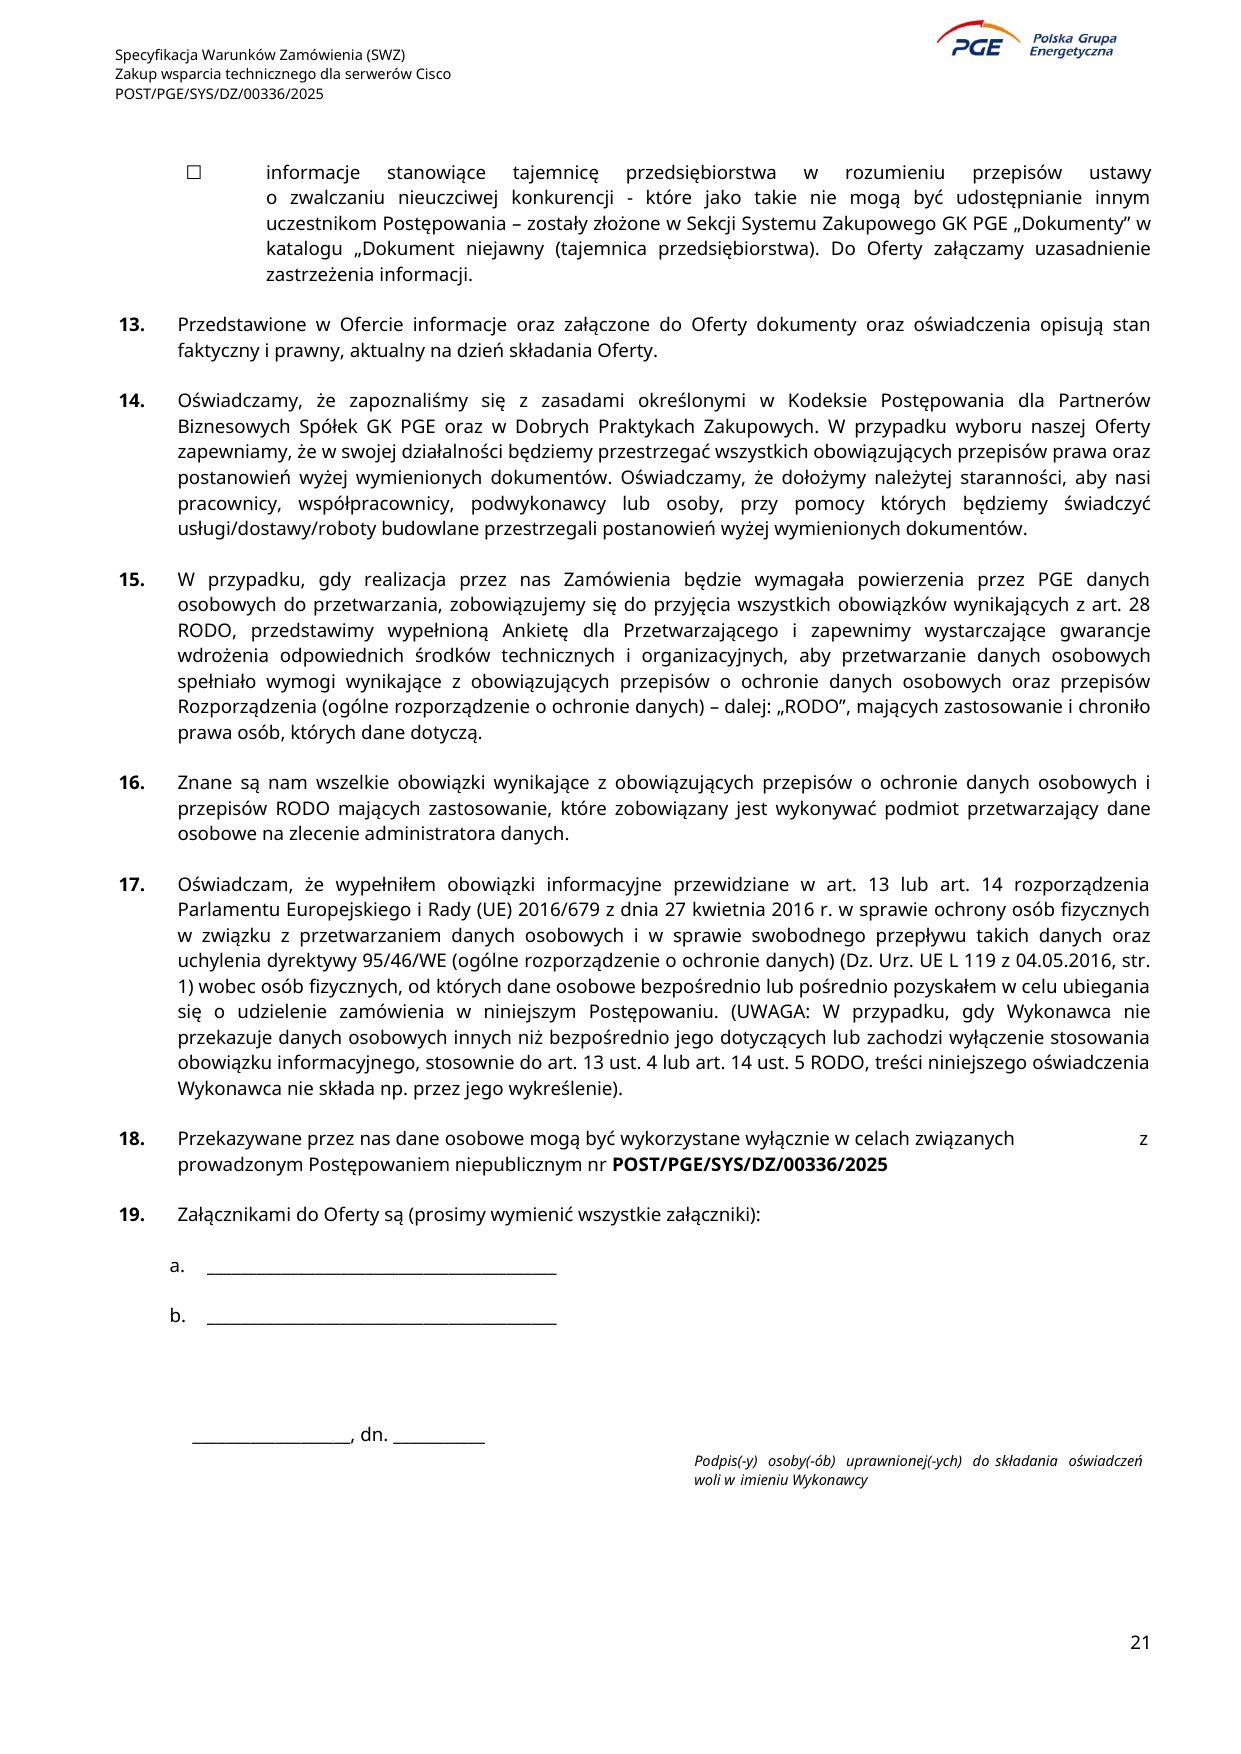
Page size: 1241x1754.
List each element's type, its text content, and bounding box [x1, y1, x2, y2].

text ___________________, dn. ___________ [192, 1421, 1152, 1447]
text Podpis(-y) osoby(-ób) uprawnionej(-ych) do składania oświadczeń woli w imieniu Wykonawcy [694, 1450, 1144, 1490]
text ☐ informacje stanowiące tajemnicę przedsiębiorstwa w rozumieniu przepisów ustawy o zwalczaniu nieuczciwej konkurencji - które jako takie nie mogą być udostępnianie innym uczestnikom Postępowania – zostały złożone w Sekcji Systemu Zakupowego GK PGE „Dokumenty” w katalogu „Dokument niejawny (tajemnica przedsiębiorstwa). Do Oferty załączamy uzasadnienie zastrzeżenia informacji. [185, 159, 1152, 287]
text Przekazywane przez nas dane osobowe mogą być wykorzystane wyłącznie w celach związanych z prowadzonym Postępowaniem niepublicznym nr POST/PGE/SYS/DZ/00336/2025 [118, 1126, 1152, 1177]
text Przedstawione w Ofercie informacje oraz załączone do Oferty dokumenty oraz oświadczenia opisują stan faktyczny i prawny, aktualny na dzień składania Oferty. [118, 312, 1152, 363]
text Oświadczamy, że zapoznaliśmy się z zasadami określonymi w Kodeksie Postępowania dla Partnerów Biznesowych Spółek GK PGE oraz w Dobrych Praktykach Zakupowych. W przypadku wyboru naszej Oferty zapewniamy, że w swojej działalności będziemy przestrzegać wszystkich obowiązujących przepisów prawa oraz postanowień wyżej wymienionych dokumentów. Oświadczamy, że dołożymy należytej staranności, aby nasi pracownicy, współpracownicy, podwykonawcy lub osoby, przy pomocy których będziemy świadczyć usługi/dostawy/roboty budowlane przestrzegali postanowień wyżej wymienionych dokumentów. [118, 388, 1152, 541]
picture [920, 14, 1132, 78]
text W przypadku, gdy realizacja przez nas Zamówienia będzie wymagała powierzenia przez PGE danych osobowych do przetwarzania, zobowiązujemy się do przyjęcia wszystkich obowiązków wynikających z art. 28 RODO, przedstawimy wypełnioną Ankietę dla Przetwarzającego i zapewnimy wystarczające gwarancje wdrożenia odpowiednich środków technicznych i organizacyjnych, aby przetwarzanie danych osobowych spełniało wymogi wynikające z obowiązujących przepisów o ochronie danych osobowych oraz przepisów Rozporządzenia (ogólne rozporządzenie o ochronie danych) – dalej: „RODO”, mających zastosowanie i chroniło prawa osób, których dane dotyczą. [118, 566, 1152, 744]
list __________________________________________ [169, 1303, 1152, 1328]
list __________________________________________ [169, 1252, 1152, 1278]
text Oświadczam, że wypełniłem obowiązki informacyjne przewidziane w art. 13 lub art. 14 rozporządzenia Parlamentu Europejskiego i Rady (UE) 2016/679 z dnia 27 kwietnia 2016 r. w sprawie ochrony osób fizycznych w związku z przetwarzaniem danych osobowych i w sprawie swobodnego przepływu takich danych oraz uchylenia dyrektywy 95/46/WE (ogólne rozporządzenie o ochronie danych) (Dz. Urz. UE L 119 z 04.05.2016, str. 1) wobec osób fizycznych, od których dane osobowe bezpośrednio lub pośrednio pozyskałem w celu ubiegania się o udzielenie zamówienia w niniejszym Postępowaniu. (UWAGA: W przypadku, gdy Wykonawca nie przekazuje danych osobowych innych niż bezpośrednio jego dotyczących lub zachodzi wyłączenie stosowania obowiązku informacyjnego, stosownie do art. 13 ust. 4 lub art. 14 ust. 5 RODO, treści niniejszego oświadczenia Wykonawca nie składa np. przez jego wykreślenie). [118, 871, 1152, 1101]
text Załącznikami do Oferty są (prosimy wymienić wszystkie załączniki): [118, 1202, 1152, 1227]
text Znane są nam wszelkie obowiązki wynikające z obowiązujących przepisów o ochronie danych osobowych i przepisów RODO mających zastosowanie, które zobowiązany jest wykonywać podmiot przetwarzający dane osobowe na zlecenie administratora danych. [118, 769, 1152, 846]
